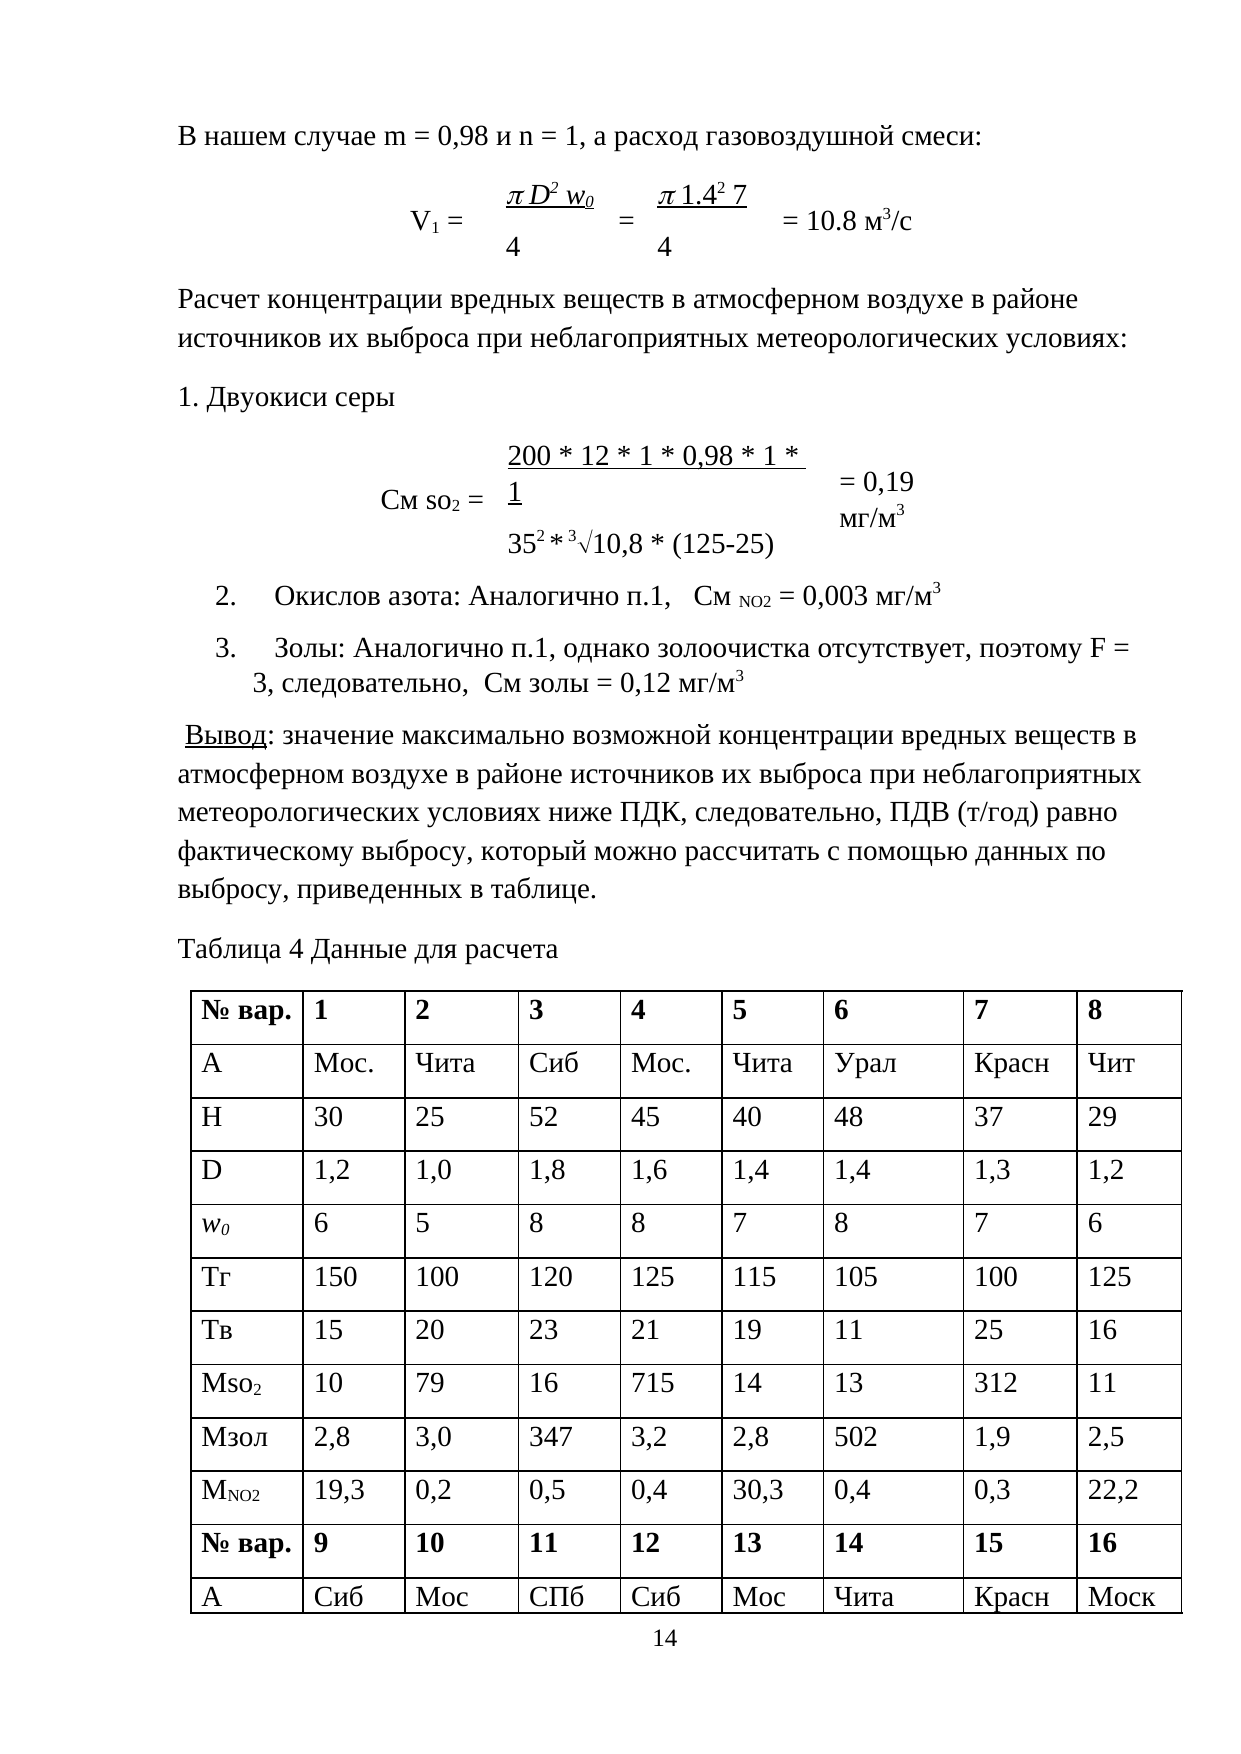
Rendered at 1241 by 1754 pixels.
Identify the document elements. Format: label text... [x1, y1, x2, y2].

table_cell 30,3 [723, 1472, 823, 1524]
table_cell 100 [964, 1259, 1076, 1310]
table_header 1.42 7 [646, 178, 771, 229]
table_cell 48 [824, 1099, 963, 1150]
table_header 7 [964, 992, 1076, 1044]
table_header = [607, 178, 646, 281]
table_cell Чита [824, 1579, 963, 1612]
table_cell 0,3 [964, 1472, 1076, 1524]
table_cell 13 [824, 1365, 963, 1417]
table_cell 1,2 [1078, 1152, 1181, 1204]
table_cell Мос [406, 1579, 518, 1612]
table_cell Чита [723, 1045, 823, 1097]
table_cell 45 [621, 1099, 721, 1150]
table_cell 120 [519, 1259, 620, 1310]
table_cell Урал [824, 1045, 963, 1097]
table_cell 25 [964, 1312, 1076, 1364]
table_cell 15 [304, 1312, 404, 1364]
table_header 5 [723, 992, 823, 1044]
table_header = 0,19 мг/м3 [828, 439, 968, 578]
table_cell D [192, 1152, 302, 1204]
text В нашем случае m = 0,98 и n = 1, а расход газовоздушной смеси: [177, 118, 1152, 152]
table_cell Чита [406, 1045, 518, 1097]
table_cell 2,8 [304, 1419, 404, 1470]
table_cell 23 [519, 1312, 620, 1364]
table_header 200 * 12 * 1 * 0,98 * 1 * 1 [496, 439, 828, 526]
table_cell 10 [304, 1365, 404, 1417]
table_cell 0,4 [824, 1472, 963, 1524]
table_cell 2,8 [723, 1419, 823, 1470]
table_cell 0,4 [621, 1472, 721, 1524]
table_cell Мос [723, 1579, 823, 1612]
table_cell 1,4 [723, 1152, 823, 1204]
table_cell 16 [519, 1365, 620, 1417]
table_cell 715 [621, 1365, 721, 1417]
table_cell 1,0 [406, 1152, 518, 1204]
table_cell 125 [621, 1259, 721, 1310]
text 1. Двуокиси серы [177, 379, 1152, 413]
table_cell 4 [494, 229, 607, 281]
table_cell 52 [519, 1099, 620, 1150]
table_cell 37 [964, 1099, 1076, 1150]
table_cell 16 [1078, 1312, 1181, 1364]
table_header 1 [304, 992, 404, 1044]
table_cell Моск [1078, 1579, 1181, 1612]
table_cell 19,3 [304, 1472, 404, 1524]
table_cell Сиб [621, 1579, 721, 1612]
table_cell 352 * 310,8 * (125-25) [496, 526, 828, 578]
table_cell Сиб [304, 1579, 404, 1612]
table_cell 105 [824, 1259, 963, 1310]
table_cell 16 [1078, 1525, 1181, 1577]
table_cell 20 [406, 1312, 518, 1364]
table_cell 1,8 [519, 1152, 620, 1204]
table_cell Сиб [519, 1045, 620, 1097]
table_cell 1,2 [304, 1152, 404, 1204]
table_header 2 [406, 992, 518, 1044]
table_header См so2 = [369, 439, 496, 578]
table_cell 0,2 [406, 1472, 518, 1524]
table_cell 312 [964, 1365, 1076, 1417]
table_cell 1,4 [824, 1152, 963, 1204]
table_cell 14 [723, 1365, 823, 1417]
table_header № вар. [192, 992, 302, 1044]
table_cell 25 [406, 1099, 518, 1150]
table_cell 7 [964, 1205, 1076, 1257]
table_cell 2,5 [1078, 1419, 1181, 1470]
table_cell 12 [621, 1525, 721, 1577]
table_cell 14 [824, 1525, 963, 1577]
table_cell 502 [824, 1419, 963, 1470]
table_cell Мso2 [192, 1365, 302, 1417]
table_cell МNO2 [192, 1472, 302, 1524]
table_cell 13 [723, 1525, 823, 1577]
table_cell 9 [304, 1525, 404, 1577]
table_cell 29 [1078, 1099, 1181, 1150]
table_cell 21 [621, 1312, 721, 1364]
table_cell 4 [646, 229, 771, 281]
table_cell Мзол [192, 1419, 302, 1470]
table_cell Мос. [304, 1045, 404, 1097]
table_cell 79 [406, 1365, 518, 1417]
table_cell 347 [519, 1419, 620, 1470]
table_cell 22,2 [1078, 1472, 1181, 1524]
table_header 3 [519, 992, 620, 1044]
table_cell 115 [723, 1259, 823, 1310]
table_cell 6 [304, 1205, 404, 1257]
table_cell 11 [1078, 1365, 1181, 1417]
table_cell Н [192, 1099, 302, 1150]
table_cell 3,0 [406, 1419, 518, 1470]
text Вывод: значение максимально возможной концентрации вредных веществ в атмосферном воздухе в районе источников их выброса при неблагоприятных метеорологических условиях ниже ПДК, следовательно, ПДВ (т/год) равно фактическому выбросу, который можно рассчитать с помощью данных по выбросу, приведенных в таблице. [177, 717, 1152, 905]
table_cell w0 [192, 1205, 302, 1257]
table_cell 1,6 [621, 1152, 721, 1204]
table_cell А [192, 1579, 302, 1612]
table_cell 150 [304, 1259, 404, 1310]
table_cell Красн [964, 1579, 1076, 1612]
table_cell Красн [964, 1045, 1076, 1097]
table_cell Мос. [621, 1045, 721, 1097]
table_cell А [192, 1045, 302, 1097]
table_cell 30 [304, 1099, 404, 1150]
table_cell 15 [964, 1525, 1076, 1577]
table_cell 100 [406, 1259, 518, 1310]
table_cell 1,3 [964, 1152, 1076, 1204]
list Окислов азота: Аналогично п.1, См NO2 = 0,003 мг/м3 [215, 578, 1152, 611]
table_cell 11 [519, 1525, 620, 1577]
table_header 4 [621, 992, 721, 1044]
table_header V1 = [399, 178, 494, 281]
table_cell 3,2 [621, 1419, 721, 1470]
table_cell 5 [406, 1205, 518, 1257]
table_cell 7 [723, 1205, 823, 1257]
table_cell 19 [723, 1312, 823, 1364]
text Расчет концентрации вредных веществ в атмосферном воздухе в районе источников их выброса при неблагоприятных метеорологических условиях: [177, 281, 1152, 353]
table_header D2 w0 [494, 178, 607, 229]
table_header = 10.8 м3/с [771, 178, 926, 281]
table_cell СПб [519, 1579, 620, 1612]
table_cell № вар. [192, 1525, 302, 1577]
table_cell 10 [406, 1525, 518, 1577]
table_cell 1,9 [964, 1419, 1076, 1470]
table_cell 40 [723, 1099, 823, 1150]
table_cell 8 [519, 1205, 620, 1257]
table_cell Тв [192, 1312, 302, 1364]
table_cell Тг [192, 1259, 302, 1310]
table_header 8 [1078, 992, 1181, 1044]
table_cell 0,5 [519, 1472, 620, 1524]
table_header 6 [824, 992, 963, 1044]
table_cell 125 [1078, 1259, 1181, 1310]
table_cell 8 [621, 1205, 721, 1257]
table_cell Чит [1078, 1045, 1181, 1097]
table_cell 6 [1078, 1205, 1181, 1257]
list Золы: Аналогично п.1, однако золоочистка отсутствует, поэтому F = 3, следовательно, См золы = 0,12 мг/м3 [215, 630, 1152, 699]
text Таблица 4 Данные для расчета [177, 931, 1152, 964]
table_cell 8 [824, 1205, 963, 1257]
table_cell 11 [824, 1312, 963, 1364]
